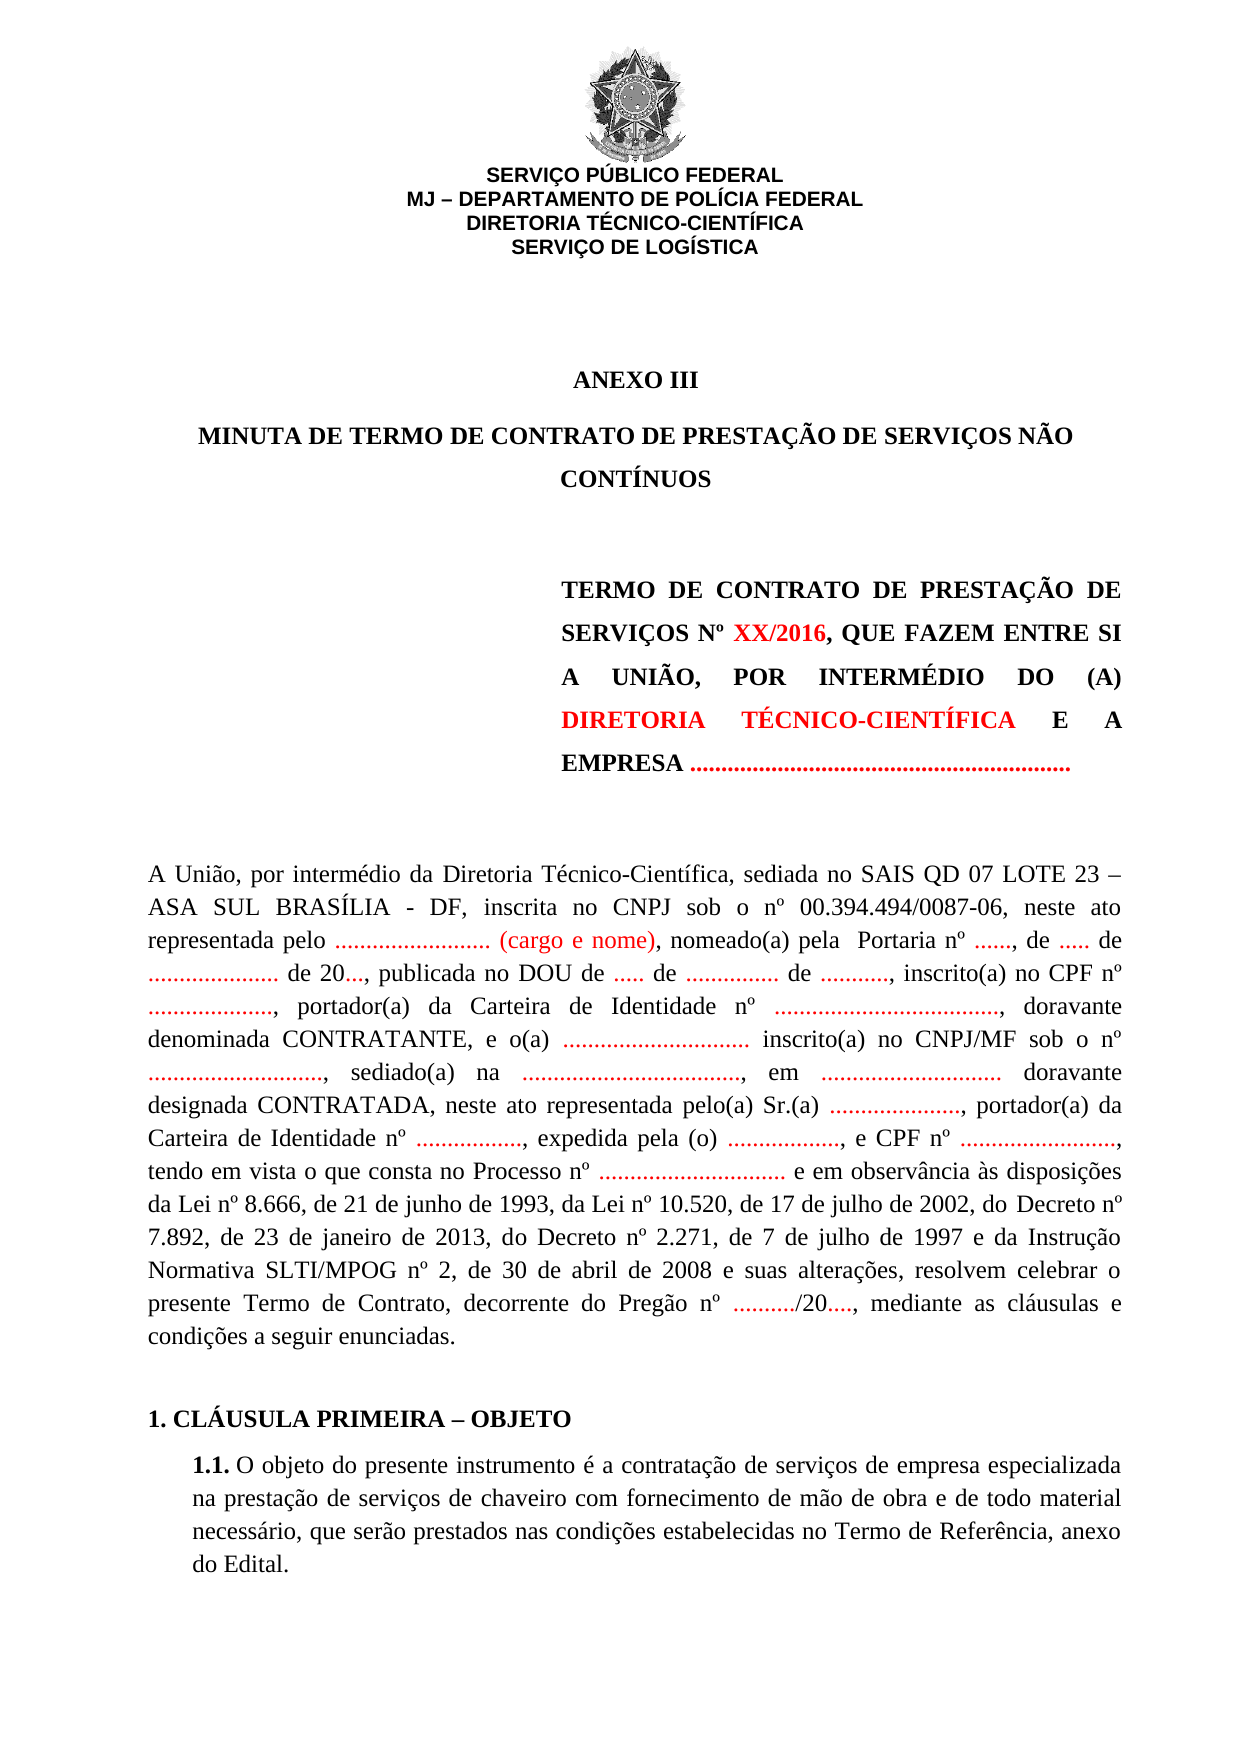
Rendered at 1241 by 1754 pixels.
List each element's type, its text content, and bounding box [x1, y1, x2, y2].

text TERMO DE CONTRATO DE PRESTAÇÃO DE SERVIÇOS Nº XX/2016, QUE FAZEM ENTRE SI A UNIÃO, POR INTERMÉDIO DO (A) DIRETORIA TÉCNICO-CIENTÍFICA E A EMPRESA ............................................................. [561, 575, 1122, 777]
list CLÁUSULA PRIMEIRA – OBJETO [148, 1404, 1122, 1433]
text MINUTA DE TERMO DE CONTRATO DE PRESTAÇÃO DE SERVIÇOS NÃO CONTÍNUOS [148, 421, 1124, 493]
text ANEXO III [148, 365, 1124, 394]
list O objeto do presente instrumento é a contratação de serviços de empresa especializada na prestação de serviços de chaveiro com fornecimento de mão de obra e de todo material necessário, que serão prestados nas condições estabelecidas no Termo de Referência, anexo do Edital. [192, 1450, 1122, 1578]
text A União, por intermédio da Diretoria Técnico-Científica, sediada no SAIS QD 07 LOTE 23 – ASA SUL BRASÍLIA - DF, inscrita no CNPJ sob o nº 00.394.494/0087-06, neste ato representada pelo ......................... (cargo e nome), nomeado(a) pela Portaria nº ......, de ..... de ..................... de 20..., publicada no DOU de ..... de ............... de ..........., inscrito(a) no CPF nº ...................., portador(a) da Carteira de Identidade nº ...................................., doravante denominada CONTRATANTE, e o(a) .............................. inscrito(a) no CNPJ/MF sob o nº ............................, sediado(a) na ..................................., em ............................. doravante designada CONTRATADA, neste ato representada pelo(a) Sr.(a) ....................., portador(a) da Carteira de Identidade nº ................., expedida pela (o) .................., e CPF nº ........................., tendo em vista o que consta no Processo nº .............................. e em observância às disposições da Lei nº 8.666, de 21 de junho de 1993, da Lei nº 10.520, de 17 de julho de 2002, do Decreto nº 7.892, de 23 de janeiro de 2013, do Decreto nº 2.271, de 7 de julho de 1997 e da Instrução Normativa SLTI/MPOG nº 2, de 30 de abril de 2008 e suas alterações, resolvem celebrar o presente Termo de Contrato, decorrente do Pregão nº ........../20...., mediante as cláusulas e condições a seguir enunciadas. [148, 859, 1122, 1350]
